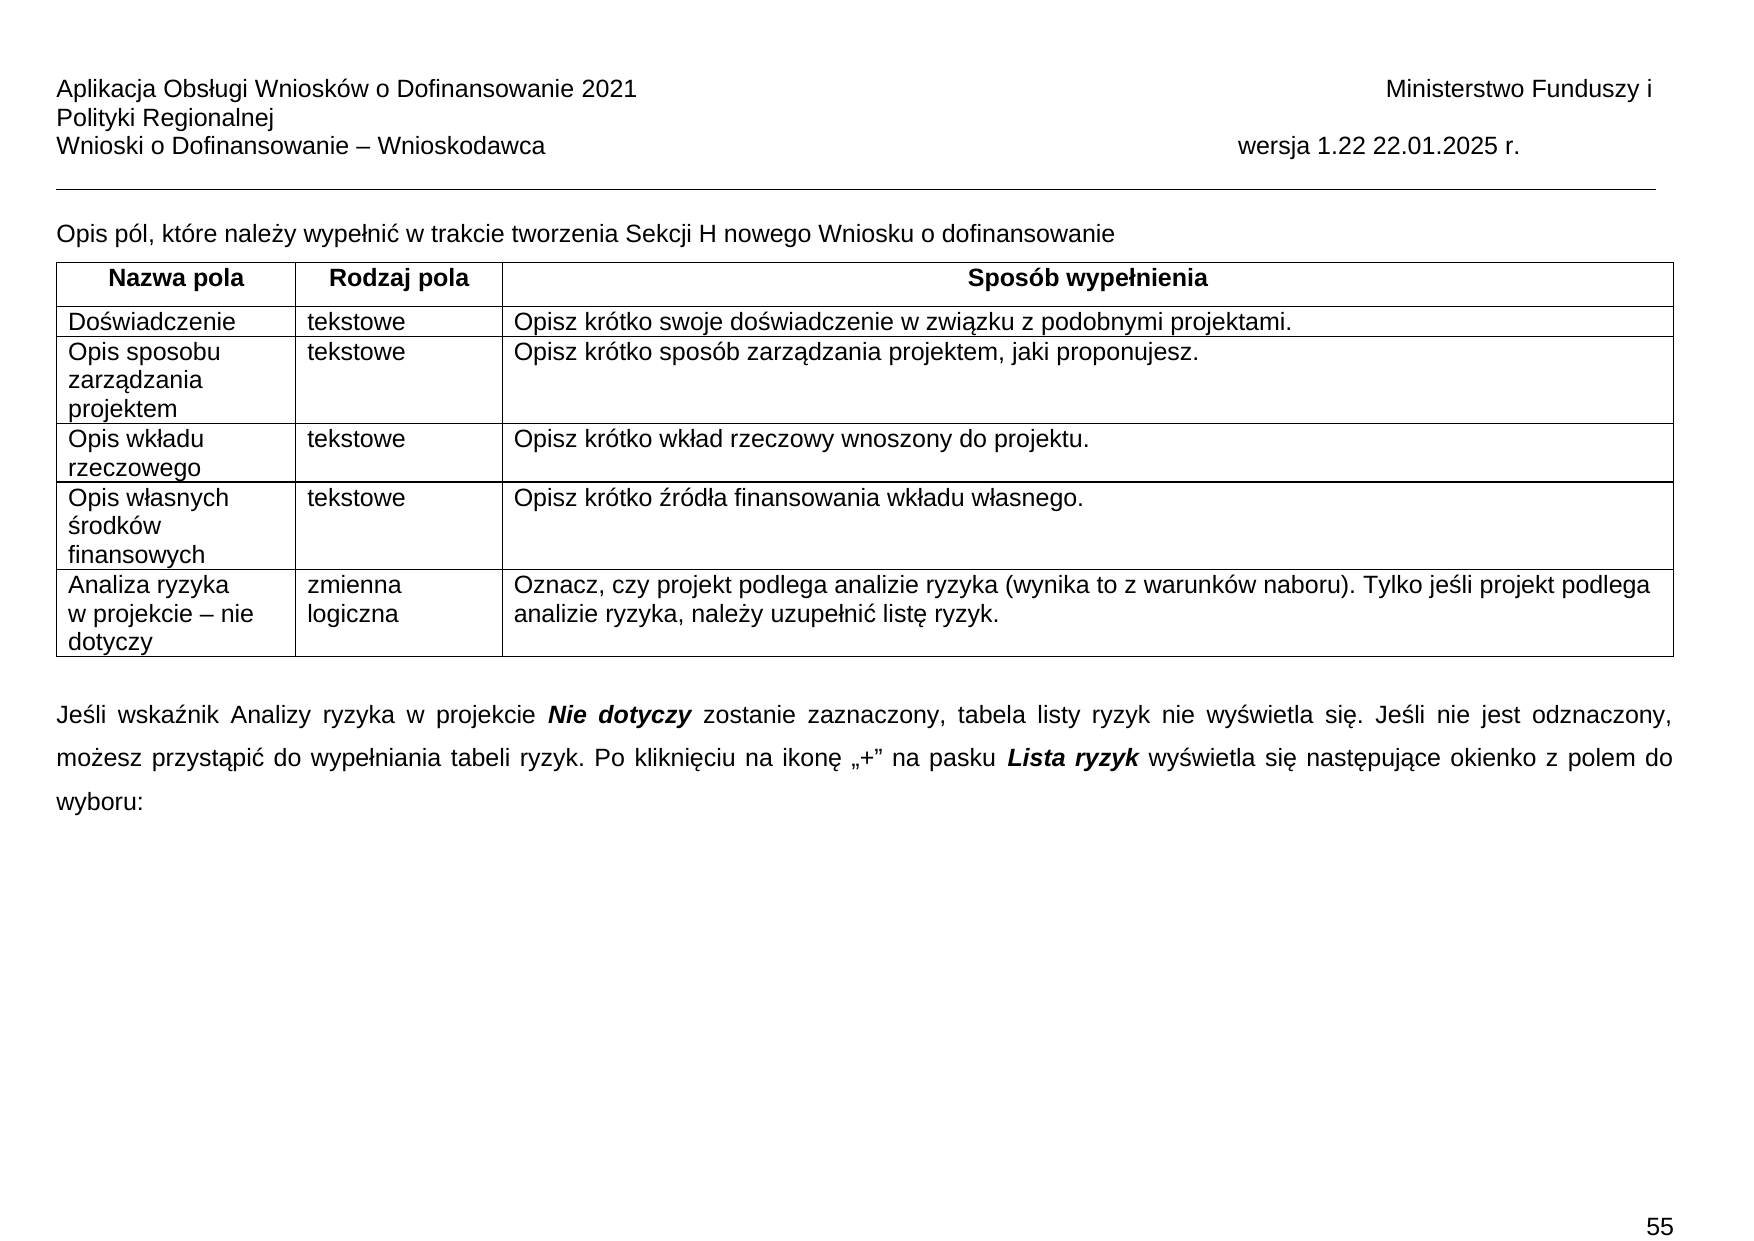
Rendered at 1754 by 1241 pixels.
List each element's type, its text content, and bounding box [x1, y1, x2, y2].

table_cell Opis własnych środków finansowych [57, 483, 295, 569]
table_header Rodzaj pola [296, 263, 502, 306]
table_cell Oznacz, czy projekt podlega analizie ryzyka (wynika to z warunków naboru). Tylko jeśli projekt podlega analizie ryzyka, należy uzupełnić listę ryzyk. [503, 570, 1673, 656]
table_cell Opisz krótko wkład rzeczowy wnoszony do projektu. [503, 424, 1673, 481]
table_cell zmienna logiczna [296, 570, 502, 656]
table_cell tekstowe [296, 424, 502, 481]
table_cell Opisz krótko źródła finansowania wkładu własnego. [503, 483, 1673, 569]
table_cell tekstowe [296, 483, 502, 569]
text Jeśli wskaźnik Analizy ryzyka w projekcie Nie dotyczy zostanie zaznaczony, tabela listy ryzyk nie wyświetla się. Jeśli nie jest odznaczony, możesz przystąpić do wypełniania tabeli ryzyk. Po kliknięciu na ikonę „+” na pasku Lista ryzyk wyświetla się następujące okienko z polem do wyboru: [56, 700, 1674, 815]
text Opis pól, które należy wypełnić w trakcie tworzenia Sekcji H nowego Wniosku o dofinansowanie [56, 219, 1674, 247]
table_cell Opisz krótko sposób zarządzania projektem, jaki proponujesz. [503, 337, 1673, 423]
table_header Sposób wypełnienia [503, 263, 1673, 306]
table_cell tekstowe [296, 337, 502, 423]
table_cell Opis sposobu zarządzania projektem [57, 337, 295, 423]
table_cell Analiza ryzyka w projekcie – nie dotyczy [57, 570, 295, 656]
table_cell tekstowe [296, 307, 502, 336]
table_cell Opis wkładu rzeczowego [57, 424, 295, 481]
table_cell Doświadczenie [57, 307, 295, 336]
table_header Nazwa pola [57, 263, 295, 306]
table_cell Opisz krótko swoje doświadczenie w związku z podobnymi projektami. [503, 307, 1673, 336]
